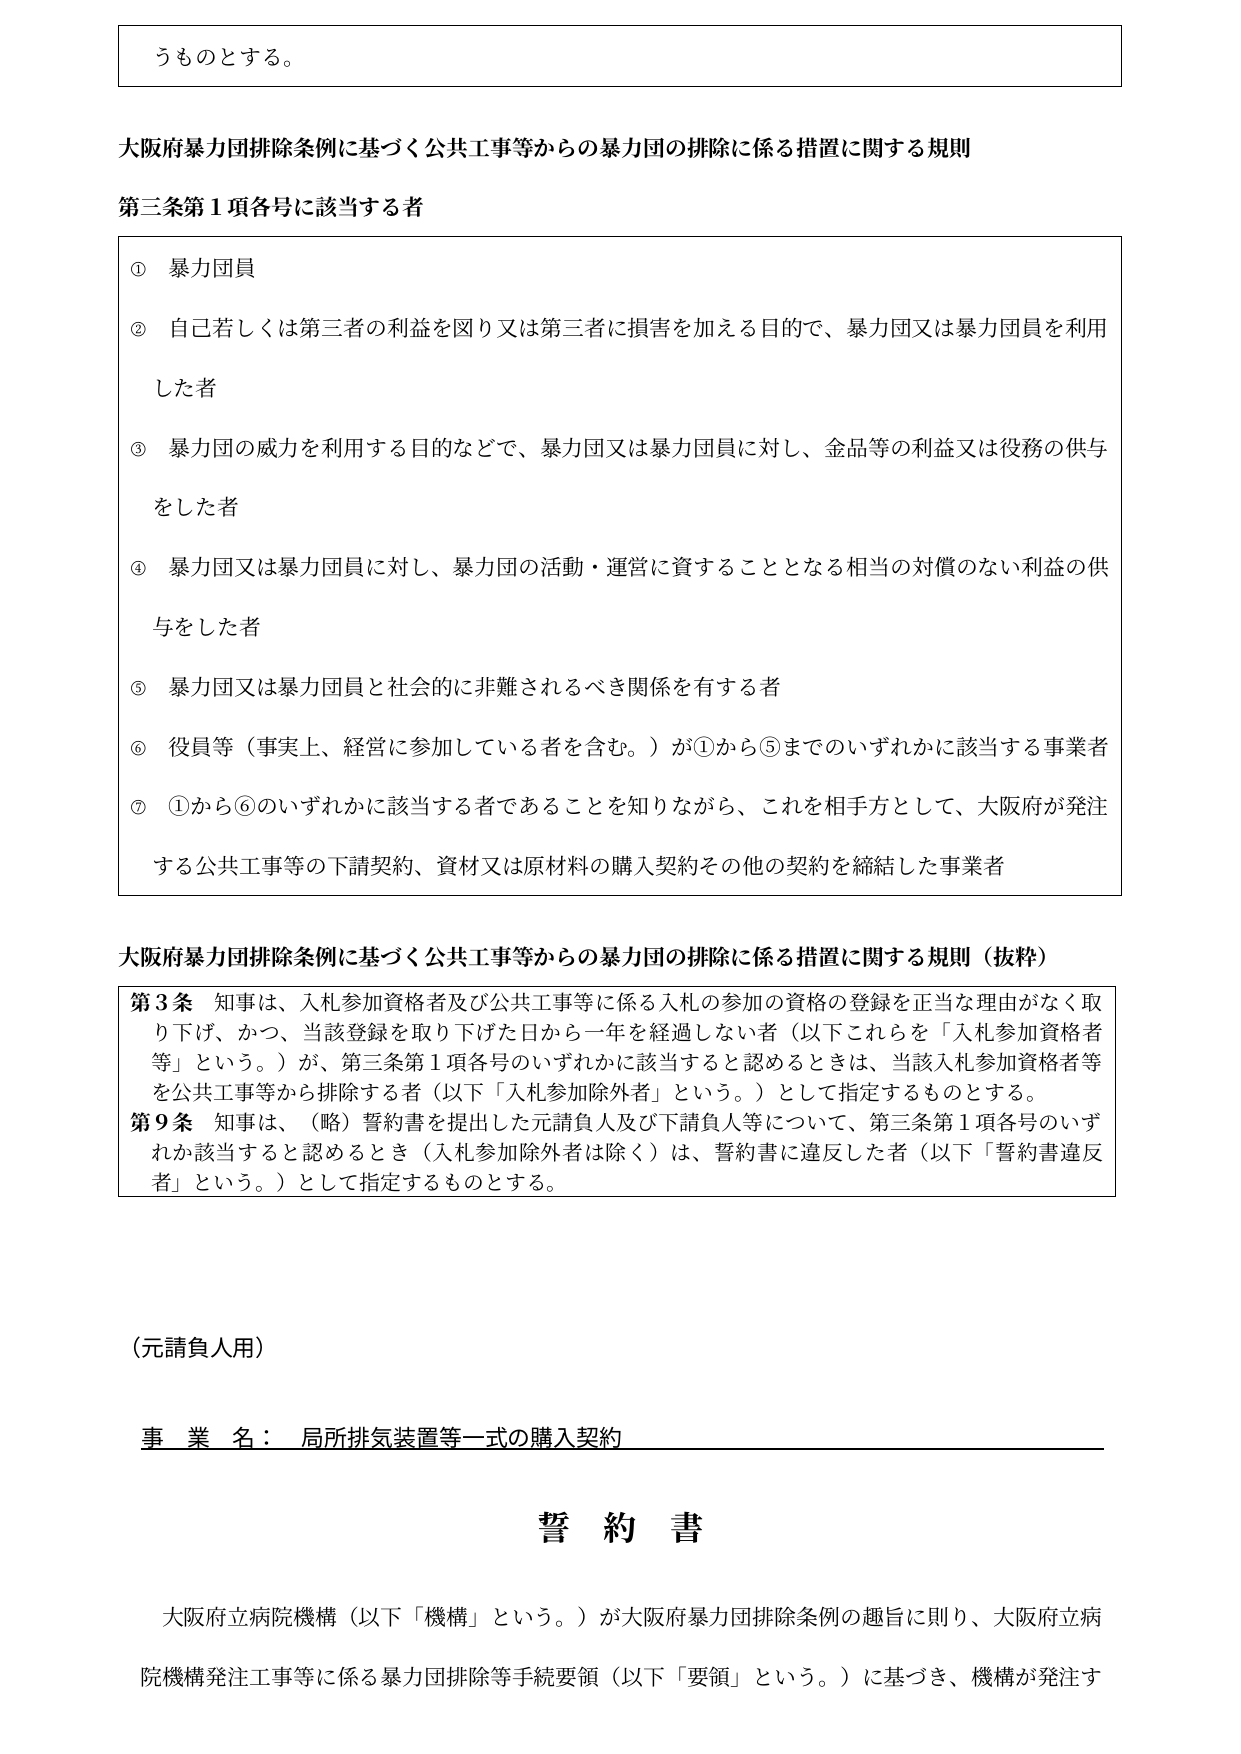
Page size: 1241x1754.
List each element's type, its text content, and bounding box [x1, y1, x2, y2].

text 事 業 名： 局所排気装置等一式の購入契約 [118, 1406, 1122, 1466]
text （元請負人用） [118, 1317, 1122, 1376]
text 大阪府暴力団排除条例に基づく公共工事等からの暴力団の排除に係る措置に関する規則（抜粋） [118, 926, 1122, 986]
table_header 第３条 知事は、入札参加資格者及び公共工事等に係る入札の参加の資格の登録を正当な理由がなく取り下げ、かつ、当該登録を取り下げた日から一年を経過しない者（以下これらを「入札参加資格者等」という。）が、第三条第１項各号のいずれかに該当すると認めるときは、当該入札参加資格者等を公共工事等から排除する者（以下「入札参加除外者」という。）として指定するものとする。 第９条 知事は、（略）誓約書を提出した元請負人及び下請負人等について、第三条第１項各号のいずれか該当すると認めるとき（入札参加除外者は除く）は、誓約書に違反した者（以下「誓約書違反者」という。）として指定するものとする。 [119, 987, 1115, 1196]
text 誓 約 書 [118, 1496, 1122, 1556]
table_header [119, 26, 1121, 86]
table_header ① 暴力団員 ② 自己若しくは第三者の利益を図り又は第三者に損害を加える目的で、暴力団又は暴力団員を利用した者 ③ 暴力団の威力を利用する目的などで、暴力団又は暴力団員に対し、金品等の利益又は役務の供与をした者 ④ 暴力団又は暴力団員に対し、暴力団の活動・運営に資することとなる相当の対償のない利益の供与をした者 ⑤ 暴力団又は暴力団員と社会的に非難されるべき関係を有する者 ⑥ 役員等（事実上、経営に参加している者を含む。）が①から⑤までのいずれかに該当する事業者 ⑦ ①から⑥のいずれかに該当する者であることを知りながら、これを相手方として、大阪府が発注する公共工事等の下請契約、資材又は原材料の購入契約その他の契約を締結した事業者 [119, 237, 1121, 895]
text 大阪府暴力団排除条例に基づく公共工事等からの暴力団の排除に係る措置に関する規則 [118, 117, 1122, 176]
text 第三条第１項各号に該当する者 [118, 176, 1122, 236]
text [140, 1586, 1122, 1705]
